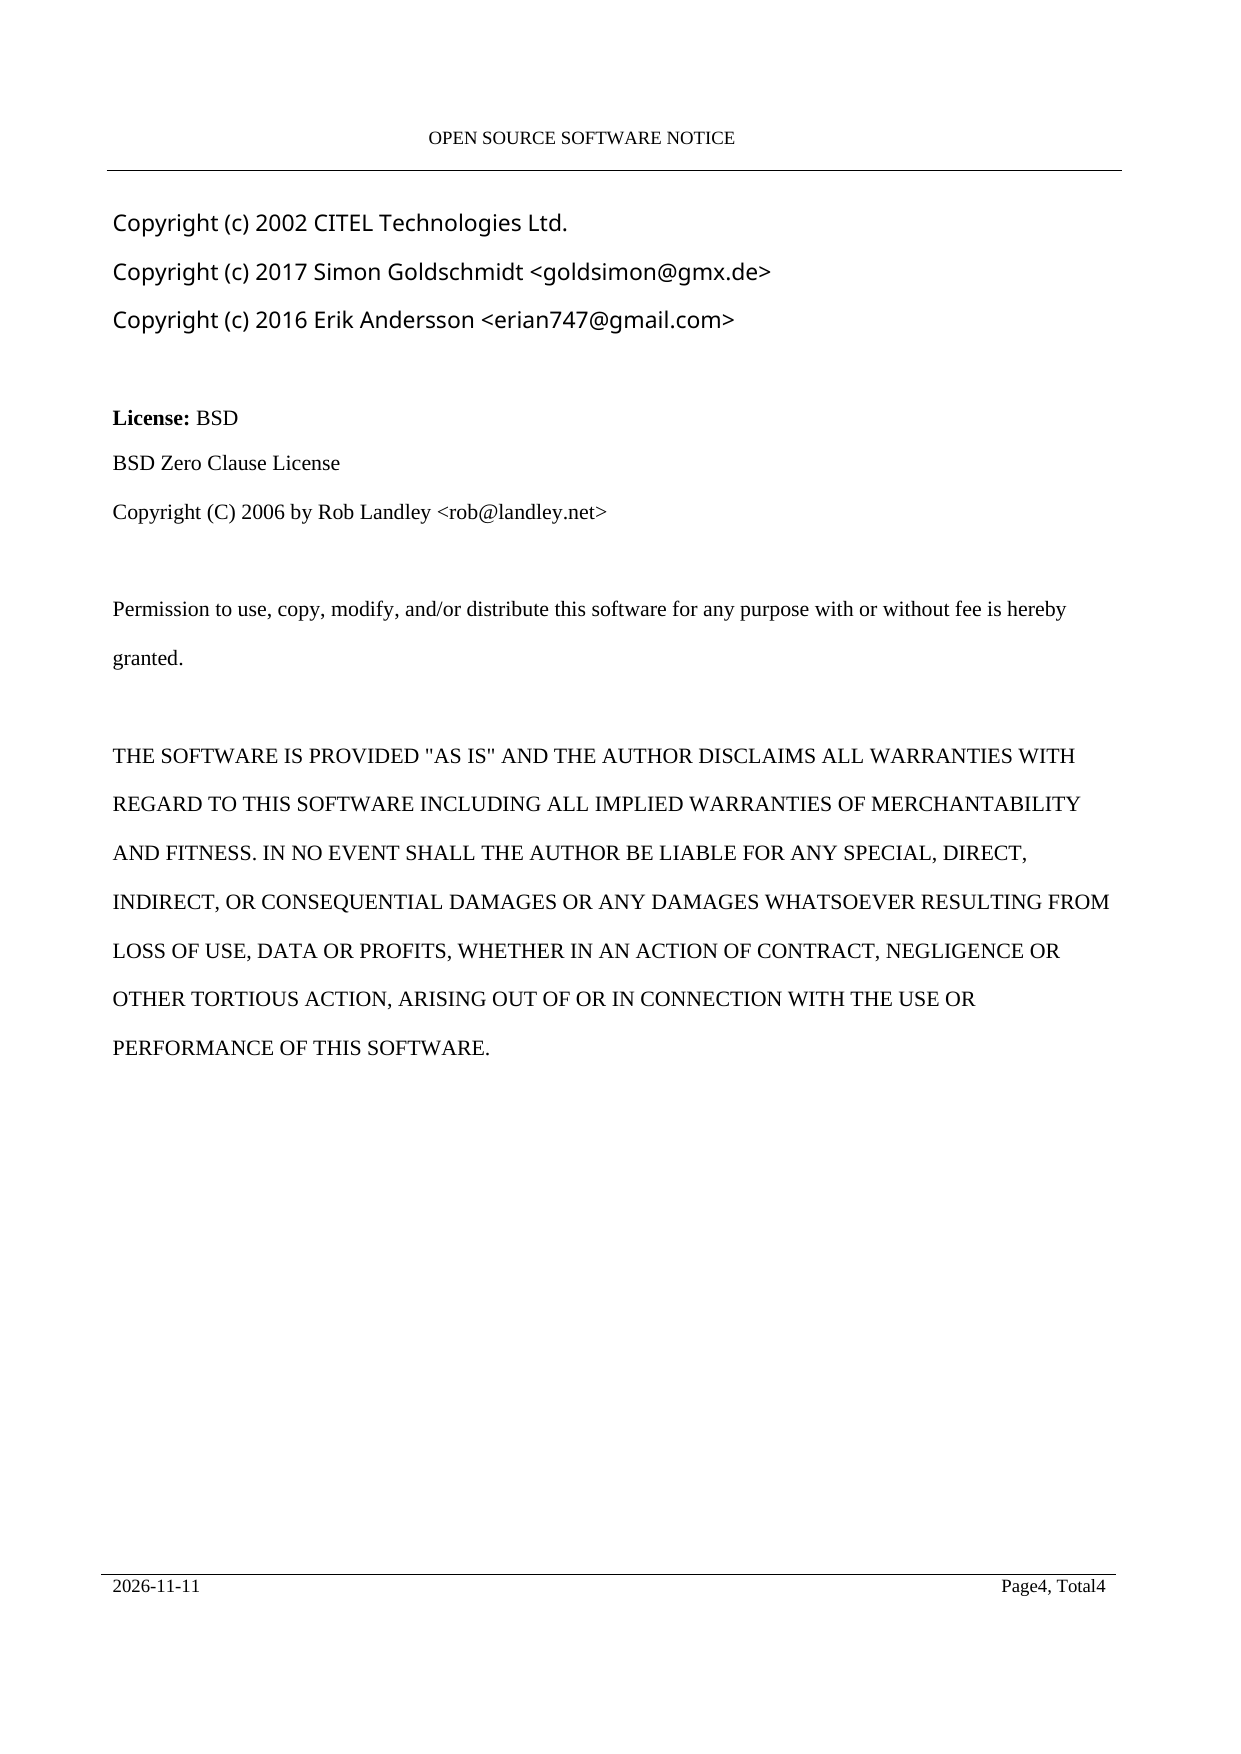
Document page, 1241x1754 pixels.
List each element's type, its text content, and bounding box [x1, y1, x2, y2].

text License: BSD [112, 401, 1128, 434]
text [112, 206, 1128, 385]
text BSD Zero Clause License Copyright (C) 2006 by Rob Landley <rob@landley.net> Permission to use, copy, modify, and/or distribute this software for any purpose with or without fee is hereby granted. THE SOFTWARE IS PROVIDED "AS IS" AND THE AUTHOR DISCLAIMS ALL WARRANTIES WITH REGARD TO THIS SOFTWARE INCLUDING ALL IMPLIED WARRANTIES OF MERCHANTABILITY AND FITNESS. IN NO EVENT SHALL THE AUTHOR BE LIABLE FOR ANY SPECIAL, DIRECT, INDIRECT, OR CONSEQUENTIAL DAMAGES OR ANY DAMAGES WHATSOEVER RESULTING FROM LOSS OF USE, DATA OR PROFITS, WHETHER IN AN ACTION OF CONTRACT, NEGLIGENCE OR OTHER TORTIOUS ACTION, ARISING OUT OF OR IN CONNECTION WITH THE USE OR PERFORMANCE OF THIS SOFTWARE. [112, 446, 1128, 1113]
